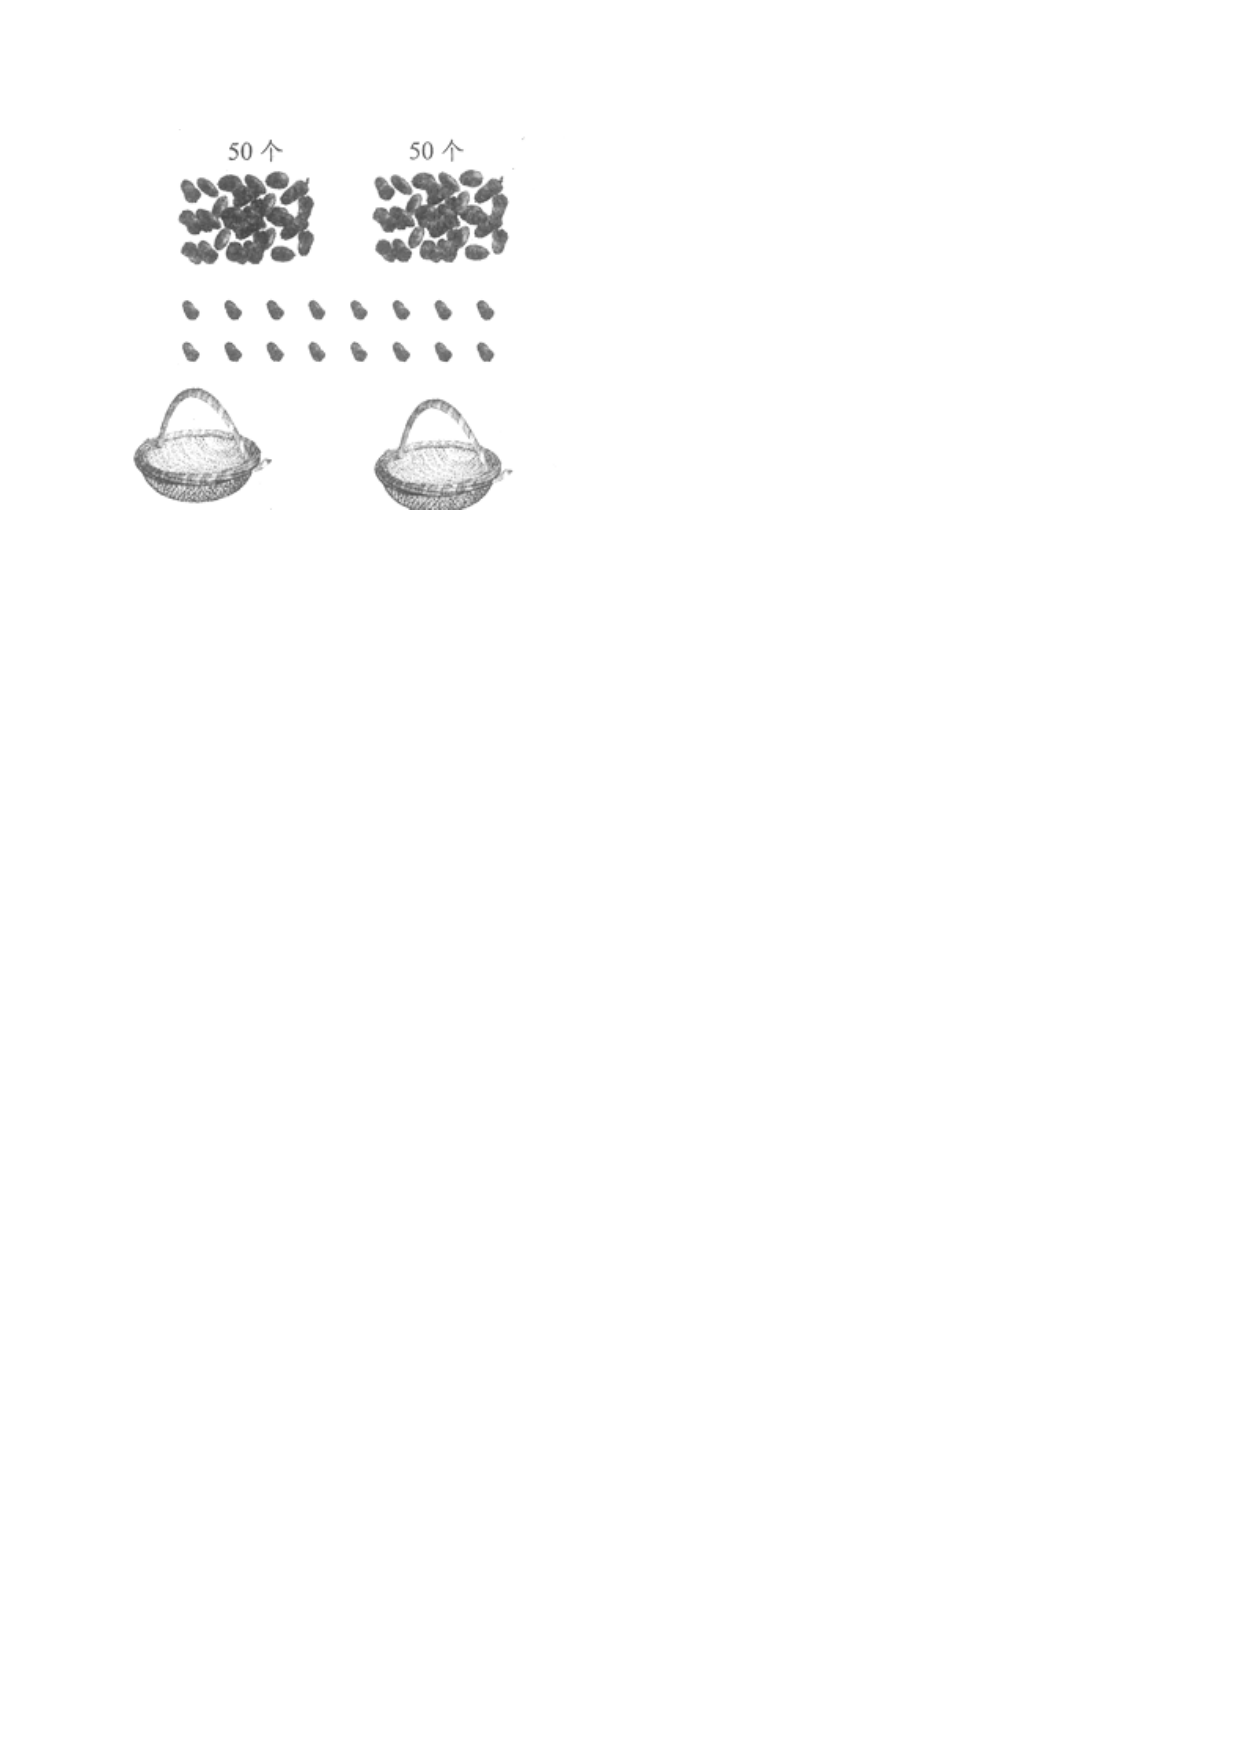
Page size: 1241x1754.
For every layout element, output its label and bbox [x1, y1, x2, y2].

picture [118, 129, 565, 510]
